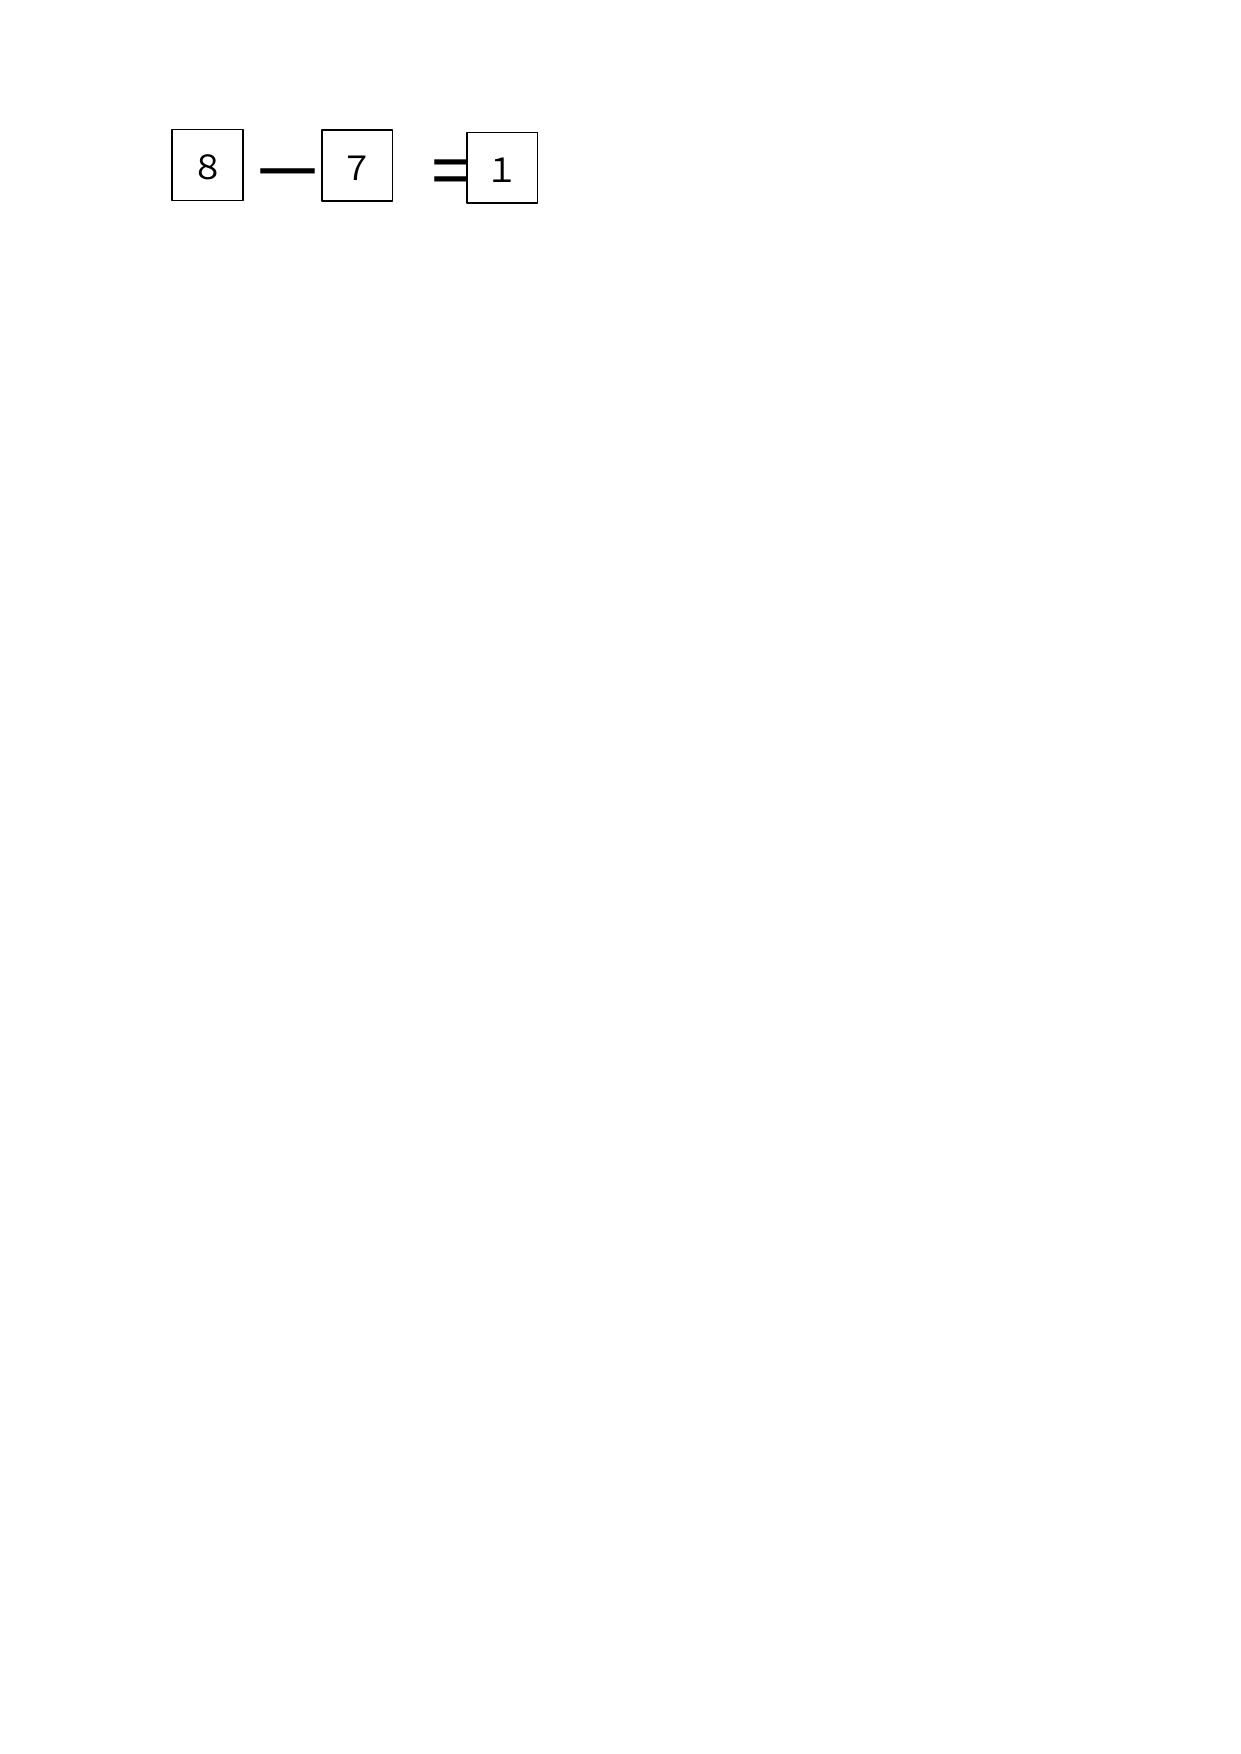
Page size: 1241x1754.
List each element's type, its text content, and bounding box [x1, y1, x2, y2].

text － ＝ [98, 104, 1143, 230]
